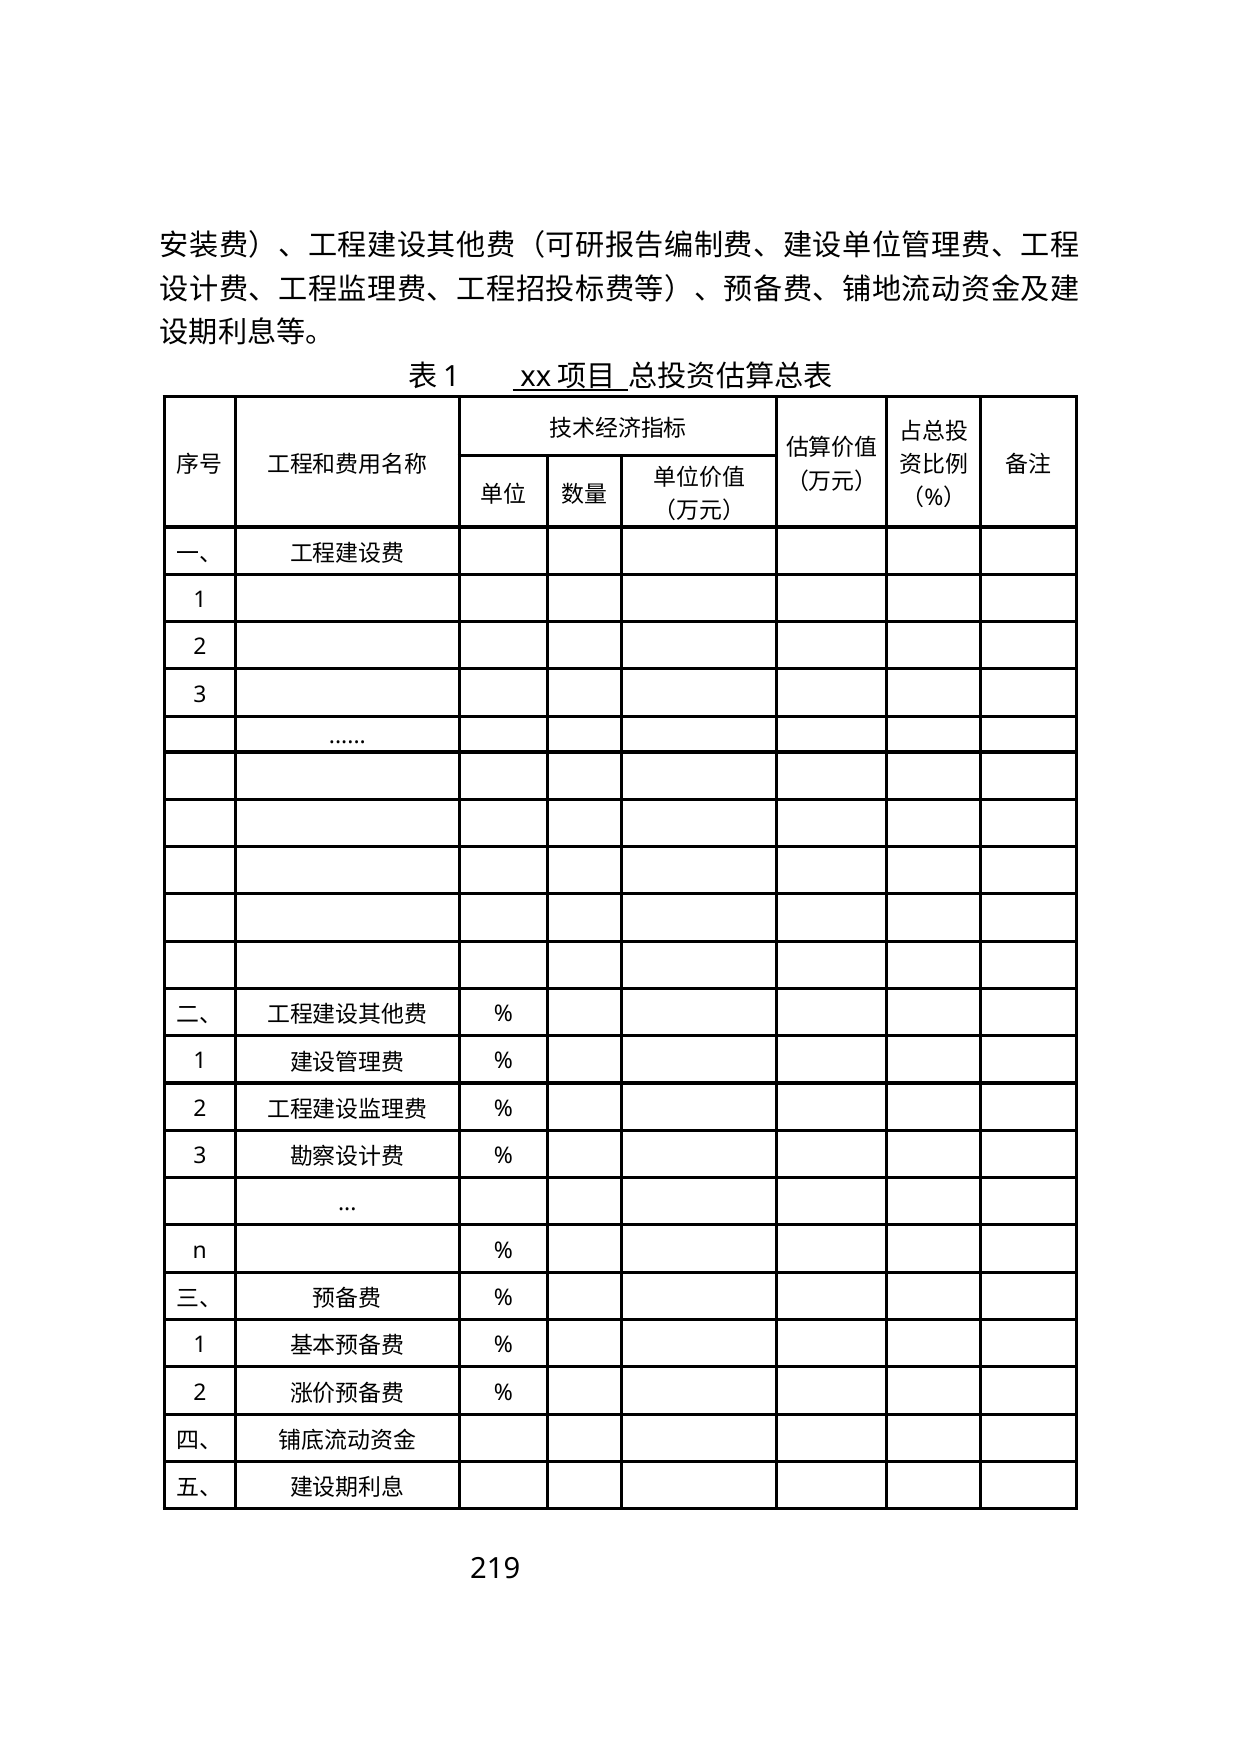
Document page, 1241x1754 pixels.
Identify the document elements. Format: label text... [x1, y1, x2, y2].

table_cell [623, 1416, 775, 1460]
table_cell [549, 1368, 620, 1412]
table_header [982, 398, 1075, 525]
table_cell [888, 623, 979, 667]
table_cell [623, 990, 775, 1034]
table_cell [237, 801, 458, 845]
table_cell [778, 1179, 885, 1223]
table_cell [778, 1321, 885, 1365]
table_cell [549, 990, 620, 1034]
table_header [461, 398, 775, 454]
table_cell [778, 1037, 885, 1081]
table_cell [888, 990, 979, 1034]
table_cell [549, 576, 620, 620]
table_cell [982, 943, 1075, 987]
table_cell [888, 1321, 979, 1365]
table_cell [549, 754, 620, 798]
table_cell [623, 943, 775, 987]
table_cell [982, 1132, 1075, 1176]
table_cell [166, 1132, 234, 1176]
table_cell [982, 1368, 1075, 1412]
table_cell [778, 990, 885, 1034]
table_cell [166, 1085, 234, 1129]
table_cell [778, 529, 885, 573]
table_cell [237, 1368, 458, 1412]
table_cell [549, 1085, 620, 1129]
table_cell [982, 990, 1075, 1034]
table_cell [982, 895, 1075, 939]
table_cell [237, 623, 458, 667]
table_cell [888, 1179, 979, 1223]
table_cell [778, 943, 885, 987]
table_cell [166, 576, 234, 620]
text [159, 220, 1081, 351]
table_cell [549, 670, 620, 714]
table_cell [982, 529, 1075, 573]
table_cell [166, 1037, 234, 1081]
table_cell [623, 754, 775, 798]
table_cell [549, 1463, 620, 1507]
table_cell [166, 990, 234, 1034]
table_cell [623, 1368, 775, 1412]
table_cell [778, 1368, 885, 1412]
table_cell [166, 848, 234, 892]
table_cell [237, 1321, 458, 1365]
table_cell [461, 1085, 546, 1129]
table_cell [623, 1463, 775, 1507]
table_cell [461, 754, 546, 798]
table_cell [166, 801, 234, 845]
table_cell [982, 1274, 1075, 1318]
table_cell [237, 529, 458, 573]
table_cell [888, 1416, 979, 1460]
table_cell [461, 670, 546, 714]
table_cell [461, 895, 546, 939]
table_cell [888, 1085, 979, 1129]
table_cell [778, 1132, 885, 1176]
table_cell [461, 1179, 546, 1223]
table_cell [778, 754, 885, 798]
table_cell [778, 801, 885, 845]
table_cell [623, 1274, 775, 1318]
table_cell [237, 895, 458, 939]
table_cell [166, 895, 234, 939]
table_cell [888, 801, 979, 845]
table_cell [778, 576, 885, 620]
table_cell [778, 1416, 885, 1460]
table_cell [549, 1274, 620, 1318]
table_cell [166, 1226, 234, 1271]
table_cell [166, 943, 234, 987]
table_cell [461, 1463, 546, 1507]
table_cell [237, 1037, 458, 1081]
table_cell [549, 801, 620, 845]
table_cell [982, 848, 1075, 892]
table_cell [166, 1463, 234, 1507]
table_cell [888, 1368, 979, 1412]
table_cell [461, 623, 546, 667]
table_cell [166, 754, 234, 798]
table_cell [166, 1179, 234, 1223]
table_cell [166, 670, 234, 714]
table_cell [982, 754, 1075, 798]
text 表1 xx项目 总投资估算总表 [159, 351, 1081, 395]
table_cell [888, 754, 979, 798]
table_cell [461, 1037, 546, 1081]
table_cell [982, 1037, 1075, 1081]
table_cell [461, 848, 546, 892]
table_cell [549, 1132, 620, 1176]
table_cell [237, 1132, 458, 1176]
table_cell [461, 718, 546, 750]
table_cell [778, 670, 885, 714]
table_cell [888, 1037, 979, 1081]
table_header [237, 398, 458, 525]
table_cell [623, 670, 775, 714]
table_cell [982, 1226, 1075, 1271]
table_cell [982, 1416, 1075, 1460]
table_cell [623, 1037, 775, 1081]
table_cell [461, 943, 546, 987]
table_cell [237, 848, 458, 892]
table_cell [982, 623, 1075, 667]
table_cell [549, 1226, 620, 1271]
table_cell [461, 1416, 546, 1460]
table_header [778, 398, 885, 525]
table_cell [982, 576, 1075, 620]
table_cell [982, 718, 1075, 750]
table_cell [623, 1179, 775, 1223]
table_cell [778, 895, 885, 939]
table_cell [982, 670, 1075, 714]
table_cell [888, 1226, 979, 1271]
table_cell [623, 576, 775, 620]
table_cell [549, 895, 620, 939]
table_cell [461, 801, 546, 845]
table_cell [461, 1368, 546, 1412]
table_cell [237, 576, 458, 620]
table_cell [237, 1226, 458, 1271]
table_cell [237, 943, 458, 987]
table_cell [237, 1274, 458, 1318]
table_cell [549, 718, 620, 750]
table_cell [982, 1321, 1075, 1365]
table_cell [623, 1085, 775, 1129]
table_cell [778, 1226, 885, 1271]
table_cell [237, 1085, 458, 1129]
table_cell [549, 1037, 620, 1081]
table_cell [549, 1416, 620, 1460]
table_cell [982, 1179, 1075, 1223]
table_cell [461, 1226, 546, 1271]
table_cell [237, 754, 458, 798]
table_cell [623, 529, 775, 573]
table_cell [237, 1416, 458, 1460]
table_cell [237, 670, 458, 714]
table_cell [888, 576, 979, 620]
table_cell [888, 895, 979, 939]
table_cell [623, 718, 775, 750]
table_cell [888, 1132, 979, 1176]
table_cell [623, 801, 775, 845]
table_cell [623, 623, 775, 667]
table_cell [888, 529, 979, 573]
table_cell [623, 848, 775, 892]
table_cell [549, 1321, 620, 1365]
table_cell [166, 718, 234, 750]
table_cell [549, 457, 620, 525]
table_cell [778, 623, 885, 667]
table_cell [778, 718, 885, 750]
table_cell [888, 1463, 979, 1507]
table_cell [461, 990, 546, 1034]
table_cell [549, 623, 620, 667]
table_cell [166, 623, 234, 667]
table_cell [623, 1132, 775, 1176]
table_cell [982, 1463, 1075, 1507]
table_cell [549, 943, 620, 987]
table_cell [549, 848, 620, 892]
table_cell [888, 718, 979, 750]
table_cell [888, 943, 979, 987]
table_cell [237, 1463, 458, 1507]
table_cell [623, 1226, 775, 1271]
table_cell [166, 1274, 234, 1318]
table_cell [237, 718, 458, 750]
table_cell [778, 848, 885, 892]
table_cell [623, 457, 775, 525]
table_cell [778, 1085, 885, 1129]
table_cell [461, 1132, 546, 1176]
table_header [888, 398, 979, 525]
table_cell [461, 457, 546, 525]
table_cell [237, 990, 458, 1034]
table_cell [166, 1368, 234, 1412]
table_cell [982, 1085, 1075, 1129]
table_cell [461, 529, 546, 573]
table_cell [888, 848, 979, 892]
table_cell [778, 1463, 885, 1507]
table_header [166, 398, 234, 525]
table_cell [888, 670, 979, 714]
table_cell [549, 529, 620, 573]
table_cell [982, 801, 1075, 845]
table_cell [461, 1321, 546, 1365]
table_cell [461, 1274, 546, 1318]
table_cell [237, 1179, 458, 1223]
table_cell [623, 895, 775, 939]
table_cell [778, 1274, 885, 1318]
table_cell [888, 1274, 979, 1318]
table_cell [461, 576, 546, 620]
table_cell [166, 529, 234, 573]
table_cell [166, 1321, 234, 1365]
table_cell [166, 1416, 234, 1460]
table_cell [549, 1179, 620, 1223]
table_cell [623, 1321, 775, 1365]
